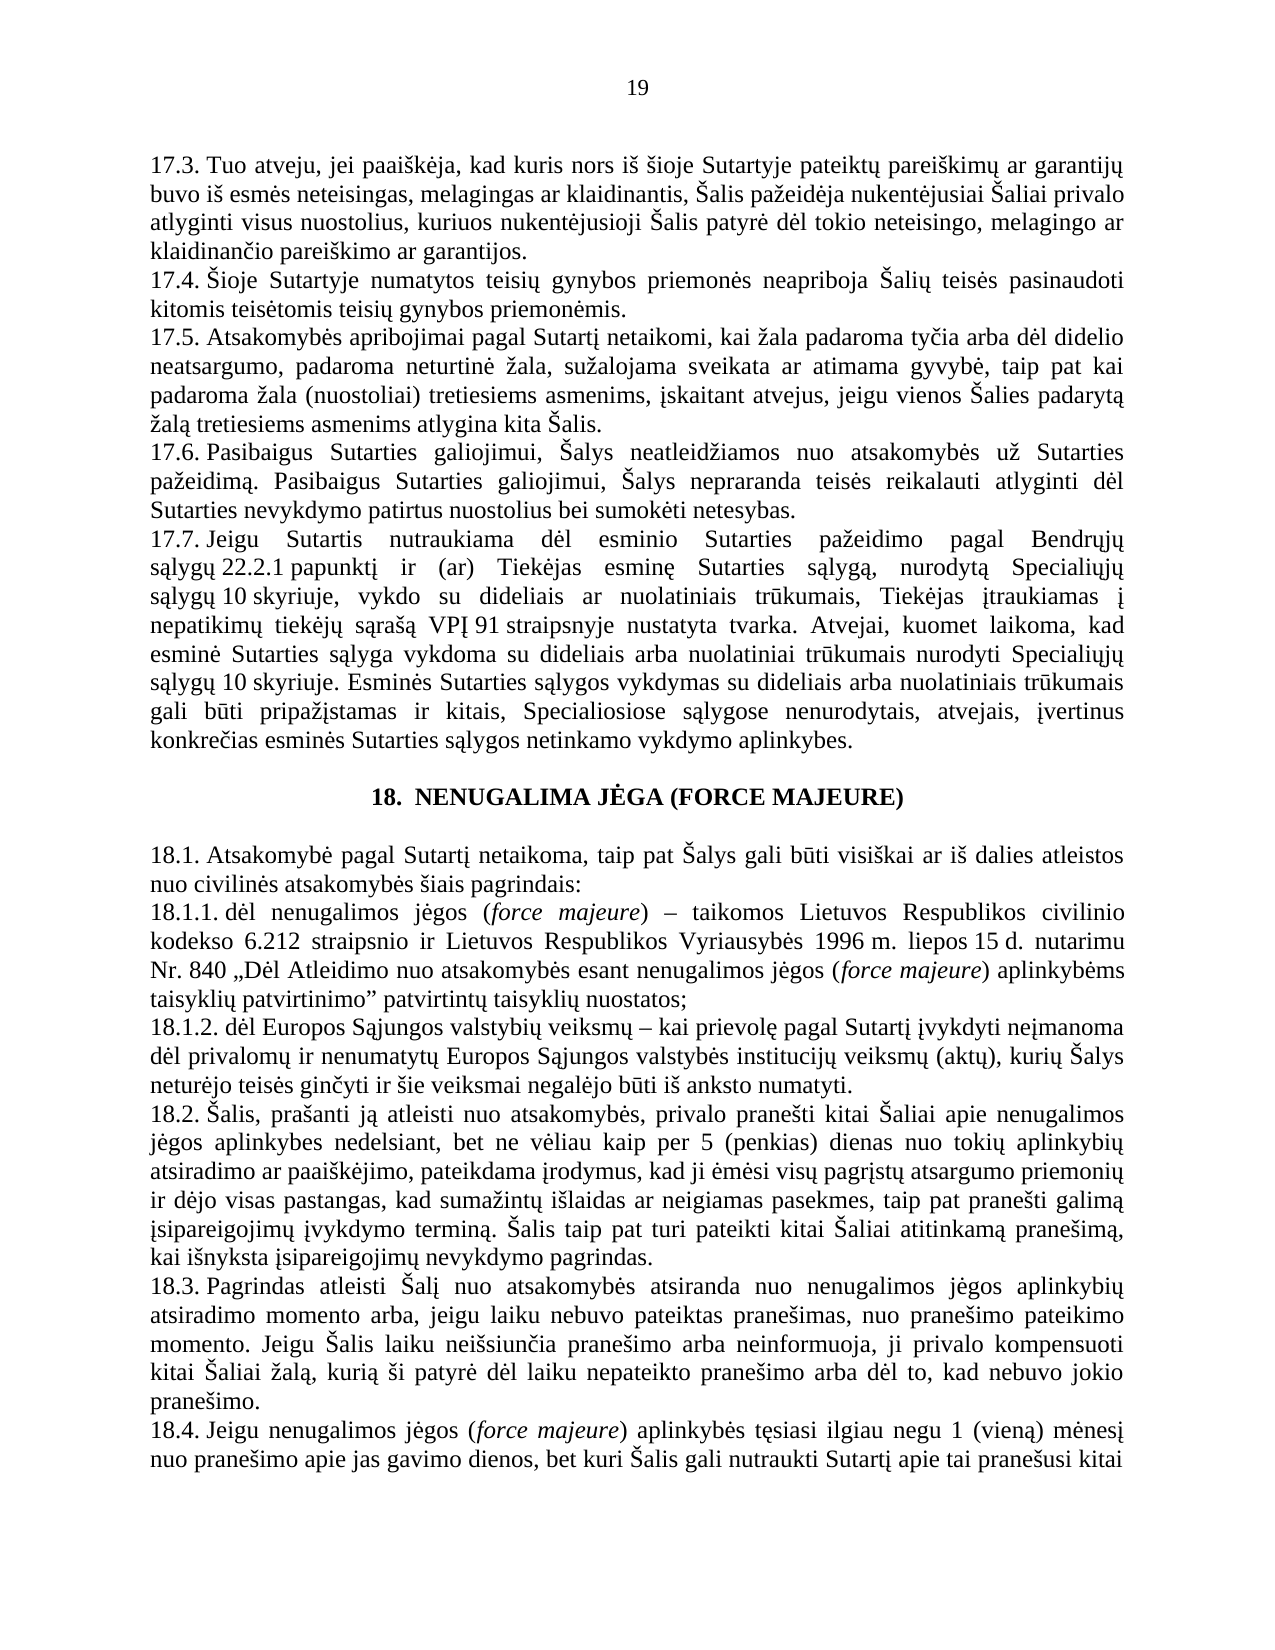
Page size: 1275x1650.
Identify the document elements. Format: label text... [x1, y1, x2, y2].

text 18.1.1. dėl nenugalimos jėgos (force majeure) – taikomos Lietuvos Respublikos civilinio kodekso 6.212 straipsnio ir Lietuvos Respublikos Vyriausybės 1996 m. liepos 15 d. nutarimu Nr. 840 „Dėl Atleidimo nuo atsakomybės esant nenugalimos jėgos (force majeure) aplinkybėms taisyklių patvirtinimo” patvirtintų taisyklių nuostatos; [150, 897, 1125, 1012]
text 18.1.2. dėl Europos Sąjungos valstybių veiksmų – kai prievolę pagal Sutartį įvykdyti neįmanoma dėl privalomų ir nenumatytų Europos Sąjungos valstybės institucijų veiksmų (aktų), kurių Šalys neturėjo teisės ginčyti ir šie veiksmai negalėjo būti iš anksto numatyti. [150, 1012, 1125, 1099]
text 18.3. Pagrindas atleisti Šalį nuo atsakomybės atsiranda nuo nenugalimos jėgos aplinkybių atsiradimo momento arba, jeigu laiku nebuvo pateiktas pranešimas, nuo pranešimo pateikimo momento. Jeigu Šalis laiku neišsiunčia pranešimo arba neinformuoja, ji privalo kompensuoti kitai Šaliai žalą, kurią ši patyrė dėl laiku nepateikto pranešimo arba dėl to, kad nebuvo jokio pranešimo. [150, 1271, 1125, 1415]
text 17.4. Šioje Sutartyje numatytos teisių gynybos priemonės neapriboja Šalių teisės pasinaudoti kitomis teisėtomis teisių gynybos priemonėmis. [150, 265, 1125, 322]
text 17.6. Pasibaigus Sutarties galiojimui, Šalys neatleidžiamos nuo atsakomybės už Sutarties pažeidimą. Pasibaigus Sutarties galiojimui, Šalys nepraranda teisės reikalauti atlyginti dėl Sutarties nevykdymo patirtus nuostolius bei sumokėti netesybas. [150, 437, 1125, 524]
text 17.3. Tuo atveju, jei paaiškėja, kad kuris nors iš šioje Sutartyje pateiktų pareiškimų ar garantijų buvo iš esmės neteisingas, melagingas ar klaidinantis, Šalis pažeidėja nukentėjusiai Šaliai privalo atlyginti visus nuostolius, kuriuos nukentėjusioji Šalis patyrė dėl tokio neteisingo, melagingo ar klaidinančio pareiškimo ar garantijos. [150, 150, 1125, 265]
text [150, 1415, 1125, 1472]
text 18.2. Šalis, prašanti ją atleisti nuo atsakomybės, privalo pranešti kitai Šaliai apie nenugalimos jėgos aplinkybes nedelsiant, bet ne vėliau kaip per 5 (penkias) dienas nuo tokių aplinkybių atsiradimo ar paaiškėjimo, pateikdama įrodymus, kad ji ėmėsi visų pagrįstų atsargumo priemonių ir dėjo visas pastangas, kad sumažintų išlaidas ar neigiamas pasekmes, taip pat pranešti galimą įsipareigojimų įvykdymo terminą. Šalis taip pat turi pateikti kitai Šaliai atitinkamą pranešimą, kai išnyksta įsipareigojimų nevykdymo pagrindas. [150, 1099, 1125, 1271]
text 18. NENUGALIMA JĖGA (FORCE MAJEURE) [150, 782, 1125, 811]
text 18.1. Atsakomybė pagal Sutartį netaikoma, taip pat Šalys gali būti visiškai ar iš dalies atleistos nuo civilinės atsakomybės šiais pagrindais: [150, 840, 1125, 897]
text 17.5. Atsakomybės apribojimai pagal Sutartį netaikomi, kai žala padaroma tyčia arba dėl didelio neatsargumo, padaroma neturtinė žala, sužalojama sveikata ar atimama gyvybė, taip pat kai padaroma žala (nuostoliai) tretiesiems asmenims, įskaitant atvejus, jeigu vienos Šalies padarytą žalą tretiesiems asmenims atlygina kita Šalis. [150, 322, 1125, 437]
text 17.7. Jeigu Sutartis nutraukiama dėl esminio Sutarties pažeidimo pagal Bendrųjų sąlygų 22.2.1 papunktį ir (ar) Tiekėjas esminę Sutarties sąlygą, nurodytą Specialiųjų sąlygų 10 skyriuje, vykdo su dideliais ar nuolatiniais trūkumais, Tiekėjas įtraukiamas į nepatikimų tiekėjų sąrašą VPĮ 91 straipsnyje nustatyta tvarka. Atvejai, kuomet laikoma, kad esminė Sutarties sąlyga vykdoma su dideliais arba nuolatiniai trūkumais nurodyti Specialiųjų sąlygų 10 skyriuje. Esminės Sutarties sąlygos vykdymas su dideliais arba nuolatiniais trūkumais gali būti pripažįstamas ir kitais, Specialiosiose sąlygose nenurodytais, atvejais, įvertinus konkrečias esminės Sutarties sąlygos netinkamo vykdymo aplinkybes. [150, 524, 1125, 754]
